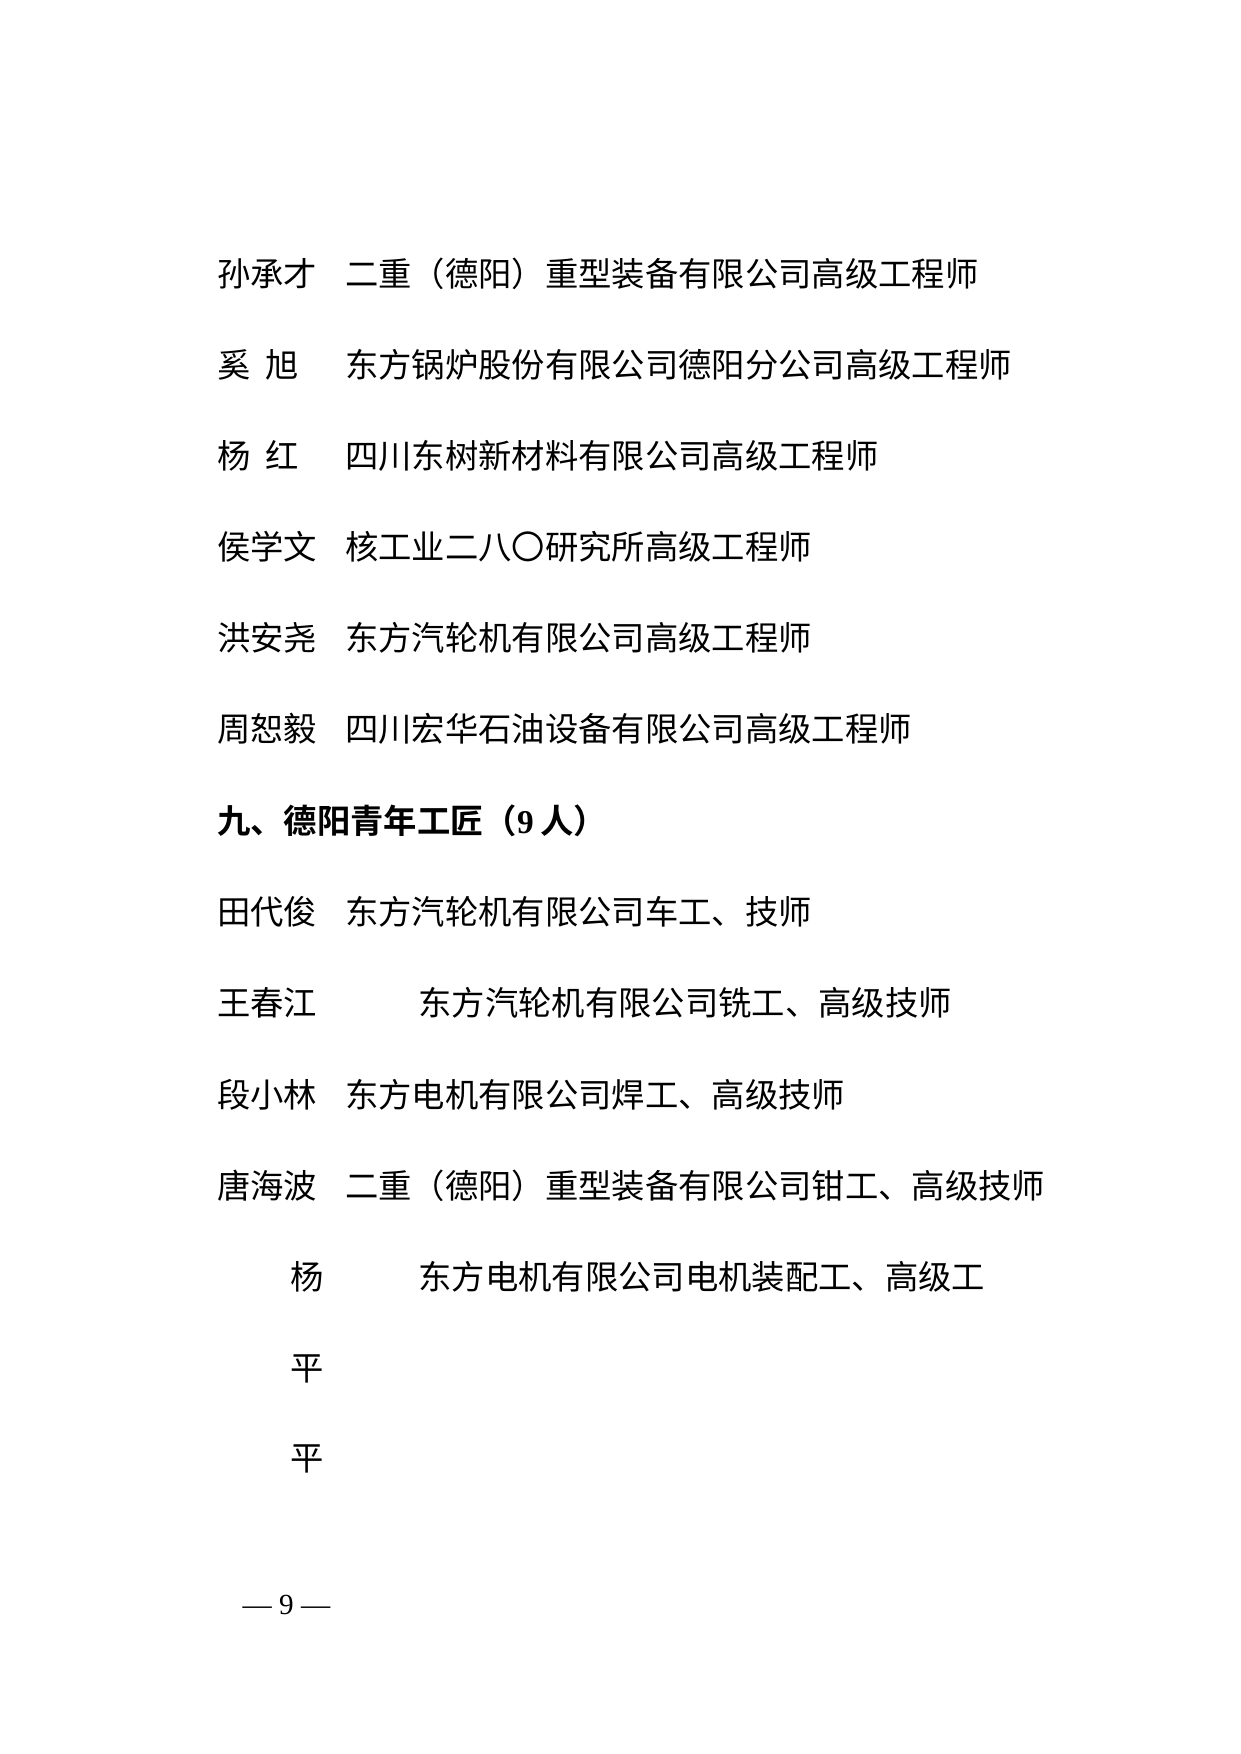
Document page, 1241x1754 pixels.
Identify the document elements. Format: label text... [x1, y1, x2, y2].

table_cell 二重（德阳）重型装备有限公司高级工程师 [346, 227, 1086, 317]
table_cell 二重（德阳）重型装备有限公司钳工、高级技师 [346, 1139, 1086, 1229]
table_cell 东方电机有限公司焊工、高级技师 [346, 1048, 1086, 1138]
table_cell 洪安尧 [217, 591, 345, 682]
table_cell 东方电机有限公司电机装配工、高级工 [346, 1230, 1086, 1501]
table_cell 东方汽轮机有限公司高级工程师 [346, 591, 1086, 682]
table_cell 核工业二八〇研究所高级工程师 [346, 500, 1086, 590]
table_cell 奚 旭 [217, 318, 345, 408]
table_header 田代俊 [217, 865, 345, 956]
table_cell 东方锅炉股份有限公司德阳分公司高级工程师 [346, 318, 1086, 408]
table_cell 东方汽轮机有限公司铣工、高级技师 [346, 957, 1086, 1047]
table_cell 四川宏华石油设备有限公司高级工程师 [346, 683, 1086, 773]
table_cell 杨 红 [217, 409, 345, 499]
table_cell 杨平平 [217, 1230, 345, 1501]
table_cell 九、德阳青年工匠（9人） [217, 774, 1086, 864]
table_header 东方汽轮机有限公司车工、技师 [346, 865, 1086, 956]
table_cell 唐海波 [217, 1139, 345, 1229]
table_cell 王春江 [217, 957, 345, 1047]
table_cell 段小林 [217, 1048, 345, 1138]
table_cell 孙承才 [217, 227, 345, 317]
table_cell 四川东树新材料有限公司高级工程师 [346, 409, 1086, 499]
table_cell 周恕毅 [217, 683, 345, 773]
table_cell 侯学文 [217, 500, 345, 590]
